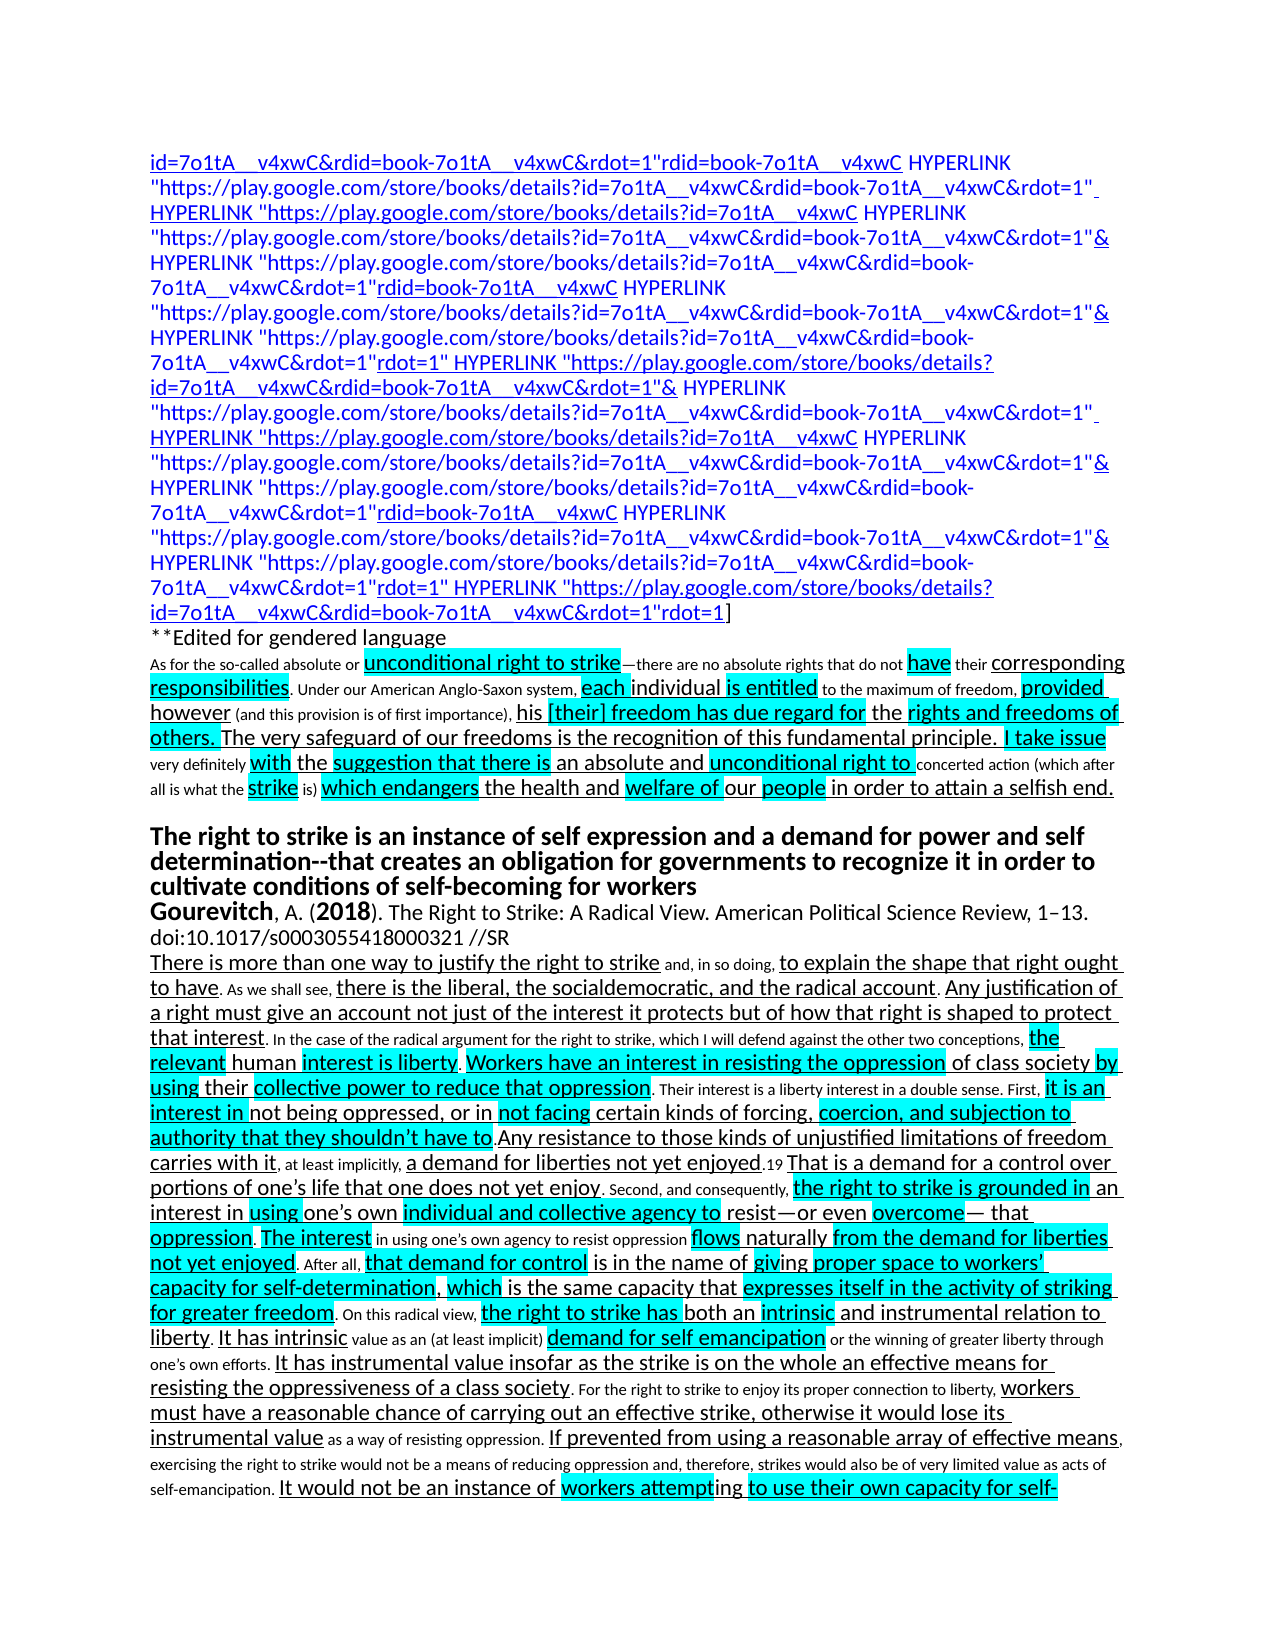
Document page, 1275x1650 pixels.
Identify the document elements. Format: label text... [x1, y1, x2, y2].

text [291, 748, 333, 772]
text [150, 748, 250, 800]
text As for the so-called absolute or unconditional right to strike—there are no absolute rights that do not have their corresponding responsibilities. Under our American Anglo-Saxon system, each individual is entitled to the maximum of freedom, provided however (and this provision is of first importance), his [their] freedom has due regard for the rights and freedoms of others. The very safeguard of our freedoms is the recognition of this fundamental principle. I take issue very definitely with the suggestion that there is an absolute and unconditional right to concerted action (which after all is what the strike is) which endangers the health and welfare of our people in order to attain a selfish end. [150, 650, 1004, 747]
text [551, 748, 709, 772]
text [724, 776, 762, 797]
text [150, 150, 1125, 625]
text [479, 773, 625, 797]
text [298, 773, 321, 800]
text The right to strike is an instance of self expression and a demand for power and self determination--that creates an obligation for governments to recognize it in order to cultivate conditions of self-becoming for workers [150, 825, 1125, 900]
text **Edited for gendered language [150, 625, 1125, 650]
text Gourevitch, A. (2018). The Right to Strike: A Radical View. American Political Science Review, 1–13. doi:10.1017/s0003055418000321 //SR [150, 900, 1125, 950]
